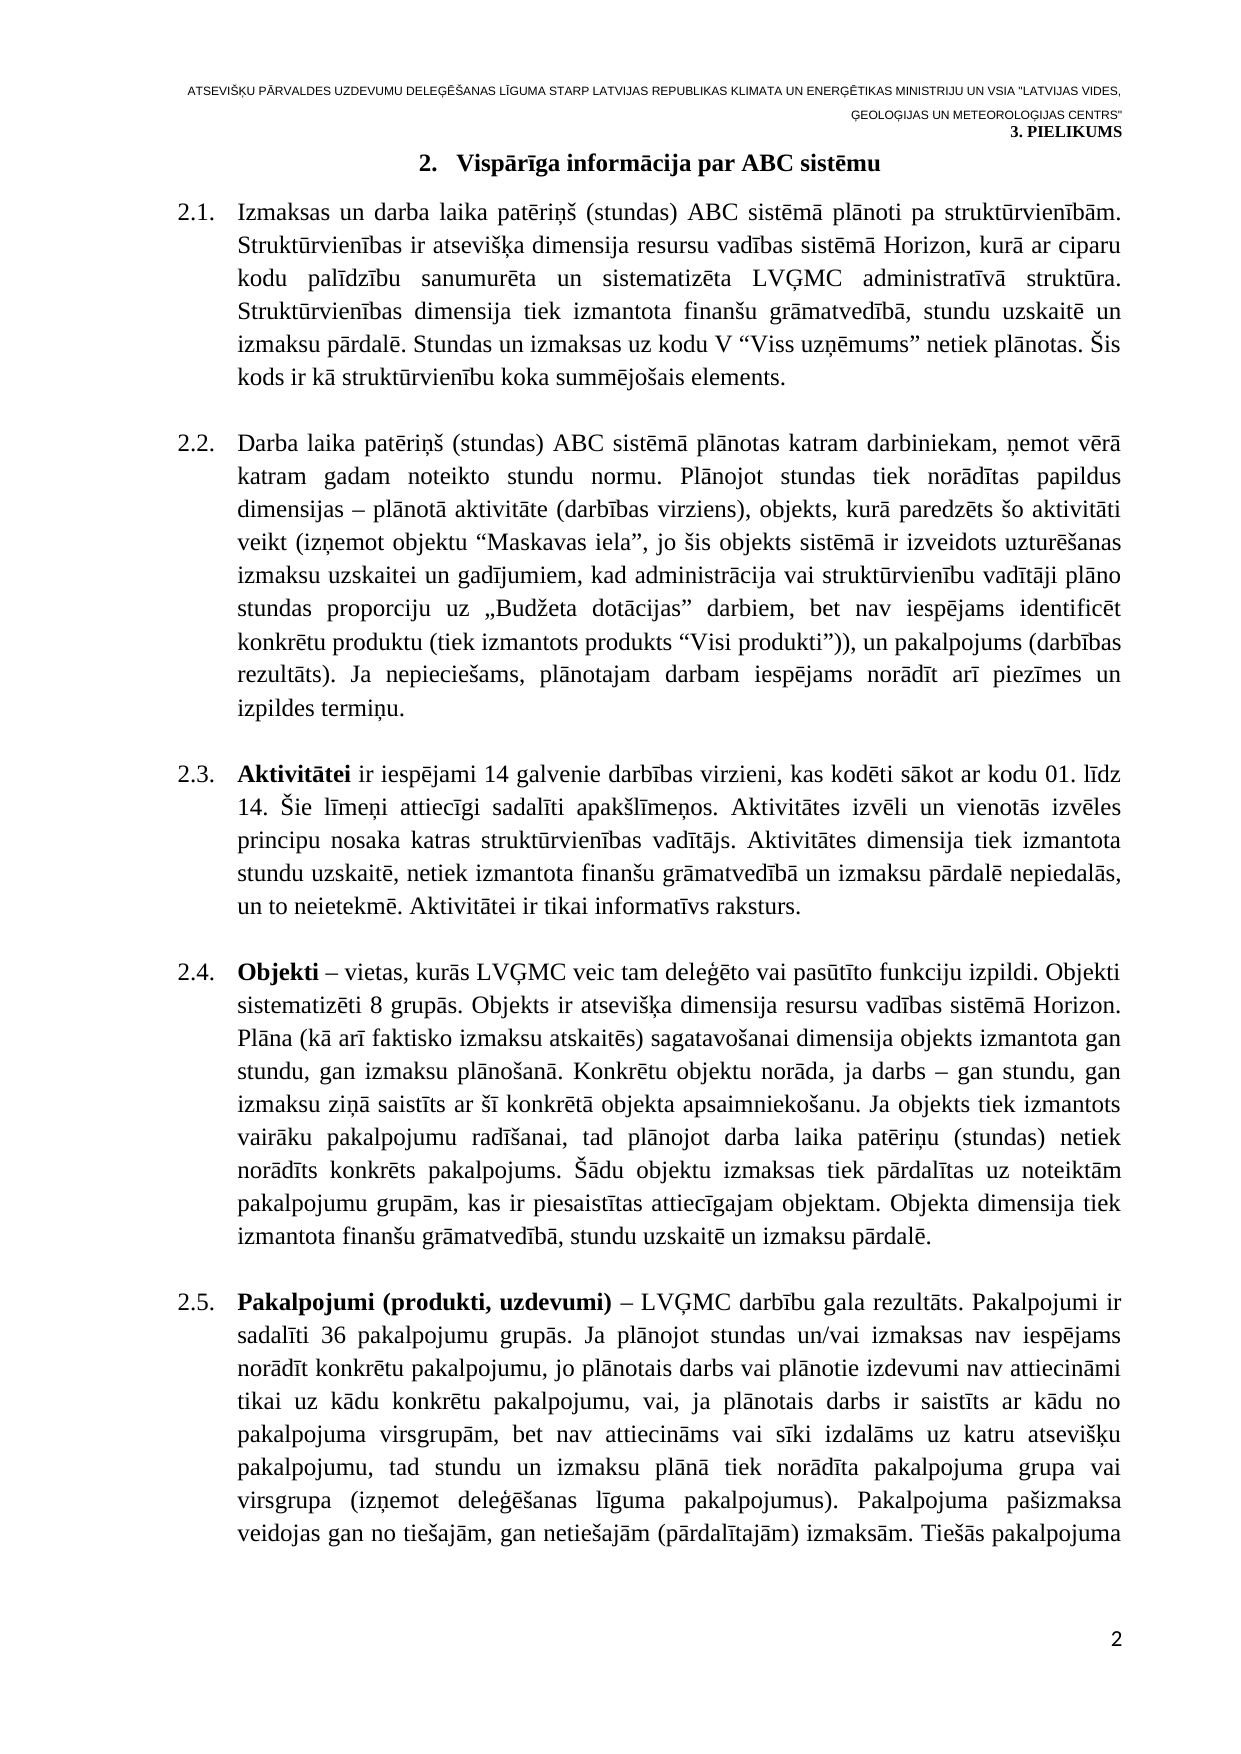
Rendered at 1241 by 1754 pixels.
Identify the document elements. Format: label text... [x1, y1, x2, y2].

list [177, 1287, 1122, 1547]
list Objekti – vietas, kurās LVĢMC veic tam deleģēto vai pasūtīto funkciju izpildi. Objekti sistematizēti 8 grupās. Objekts ir atsevišķa dimensija resursu vadības sistēmā Horizon. Plāna (kā arī faktisko izmaksu atskaitēs) sagatavošanai dimensija objekts izmantota gan stundu, gan izmaksu plānošanā. Konkrētu objektu norāda, ja darbs – gan stundu, gan izmaksu ziņā saistīts ar šī konkrētā objekta apsaimniekošanu. Ja objekts tiek izmantots vairāku pakalpojumu radīšanai, tad plānojot darba laika patēriņu (stundas) netiek norādīts konkrēts pakalpojums. Šādu objektu izmaksas tiek pārdalītas uz noteiktām pakalpojumu grupām, kas ir piesaistītas attiecīgajam objektam. Objekta dimensija tiek izmantota finanšu grāmatvedībā, stundu uzskaitē un izmaksu pārdalē. [177, 957, 1122, 1250]
list Izmaksas un darba laika patēriņš (stundas) ABC sistēmā plānoti pa struktūrvienībām. Struktūrvienības ir atsevišķa dimensija resursu vadības sistēmā Horizon, kurā ar ciparu kodu palīdzību sanumurēta un sistematizēta LVĢMC administratīvā struktūra. Struktūrvienības dimensija tiek izmantota finanšu grāmatvedībā, stundu uzskaitē un izmaksu pārdalē. Stundas un izmaksas uz kodu V “Viss uzņēmums” netiek plānotas. Šis kods ir kā struktūrvienību koka summējošais elements. [177, 197, 1122, 391]
list Vispārīga informācija par ABC sistēmu [177, 148, 1122, 176]
list Darba laika patēriņš (stundas) ABC sistēmā plānotas katram darbiniekam, ņemot vērā katram gadam noteikto stundu normu. Plānojot stundas tiek norādītas papildus dimensijas – plānotā aktivitāte (darbības virziens), objekts, kurā paredzēts šo aktivitāti veikt (izņemot objektu “Maskavas iela”, jo šis objekts sistēmā ir izveidots uzturēšanas izmaksu uzskaitei un gadījumiem, kad administrācija vai struktūrvienību vadītāji plāno stundas proporciju uz „Budžeta dotācijas” darbiem, bet nav iespējams identificēt konkrētu produktu (tiek izmantots produkts “Visi produkti”)), un pakalpojums (darbības rezultāts). Ja nepieciešams, plānotajam darbam iespējams norādīt arī piezīmes un izpildes termiņu. [177, 428, 1122, 721]
list Aktivitātei ir iespējami 14 galvenie darbības virzieni, kas kodēti sākot ar kodu 01. līdz 14. Šie līmeņi attiecīgi sadalīti apakšlīmeņos. Aktivitātes izvēli un vienotās izvēles principu nosaka katras struktūrvienības vadītājs. Aktivitātes dimensija tiek izmantota stundu uzskaitē, netiek izmantota finanšu grāmatvedībā un izmaksu pārdalē nepiedalās, un to neietekmē. Aktivitātei ir tikai informatīvs raksturs. [177, 759, 1122, 919]
